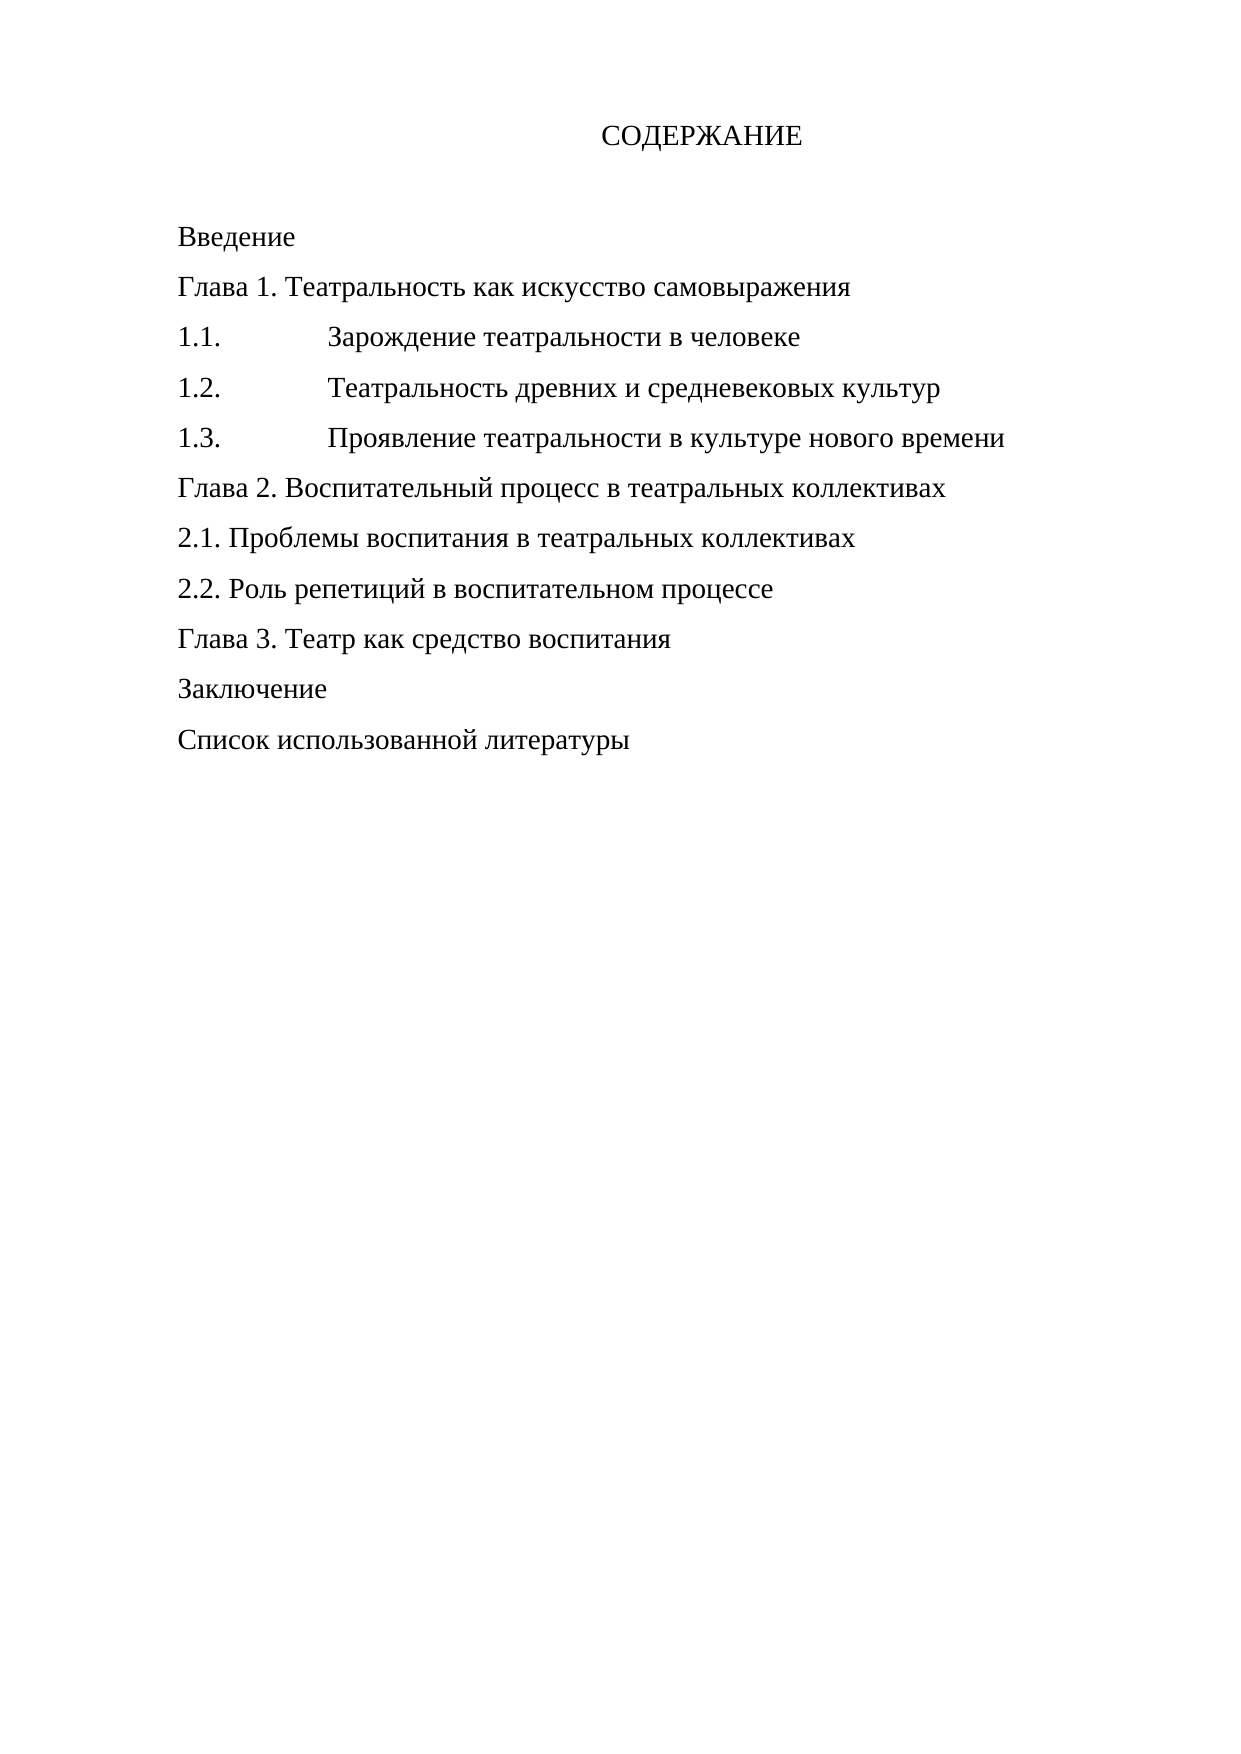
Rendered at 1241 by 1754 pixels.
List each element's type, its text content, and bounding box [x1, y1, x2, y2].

subtitle Глава 1. Театральность как искусство самовыражения [177, 269, 1152, 303]
text Содержание [177, 118, 1152, 152]
text Глава 3. Театр как средство воспитания [177, 621, 1152, 655]
list Проявление театральности в культуре нового времени [177, 420, 1152, 453]
subtitle Введение [177, 219, 1152, 252]
list Театральность древних и средневековых культур [177, 370, 1152, 403]
text 2.1. Проблемы воспитания в театральных коллективах [177, 521, 1152, 554]
list Зарождение театральности в человеке [177, 319, 1152, 353]
text 2.2. Роль репетиций в воспитательном процессе [177, 571, 1152, 604]
text Глава 2. Воспитательный процесс в театральных коллективах [177, 470, 1152, 504]
subtitle Заключение [177, 672, 1152, 705]
text Список использованной литературы [177, 722, 1152, 755]
